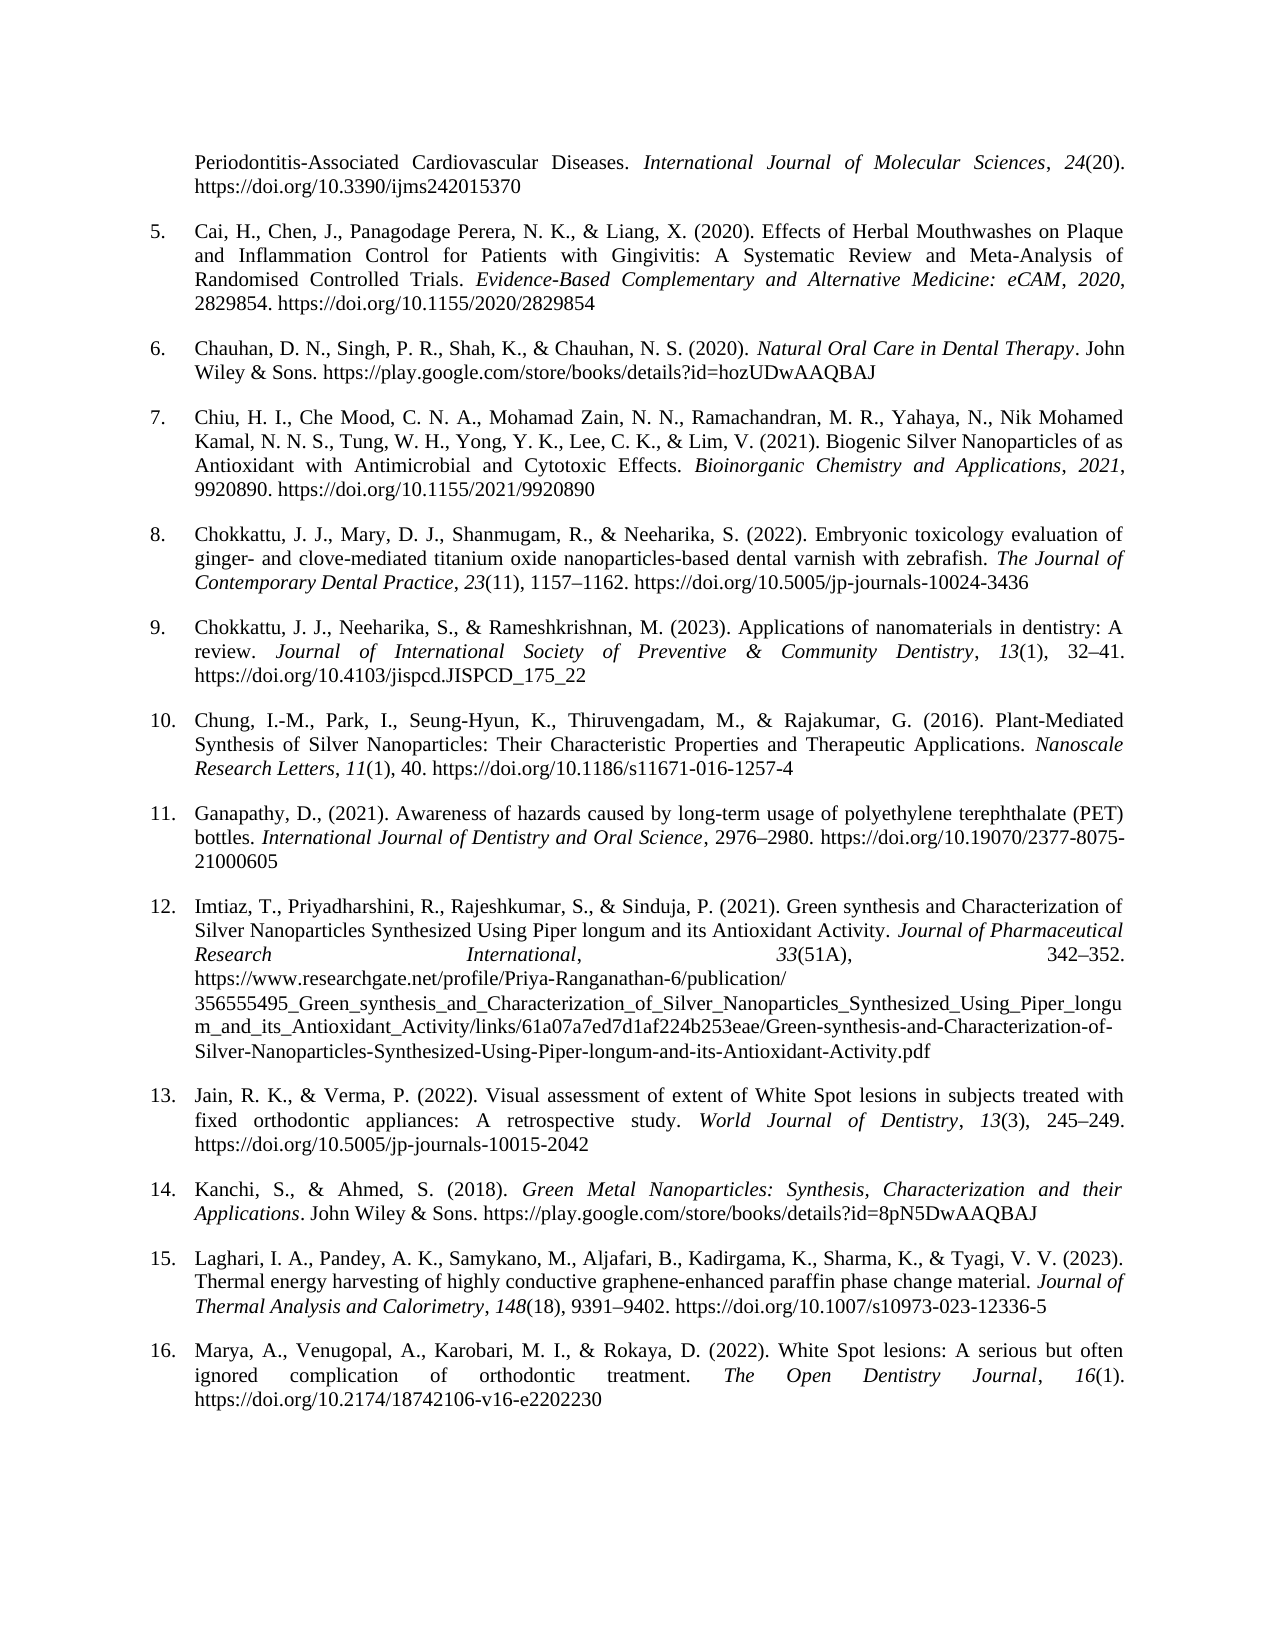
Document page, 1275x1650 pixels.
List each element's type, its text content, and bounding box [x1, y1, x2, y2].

text Chokkattu, J. J., Mary, D. J., Shanmugam, R., & Neeharika, S. (2022). Embryonic toxicology evaluation of ginger- and clove-mediated titanium oxide nanoparticles-based dental varnish with zebrafish. The Journal of Contemporary Dental Practice, 23(11), 1157–1162. https://doi.org/10.5005/jp-journals-10024-3436 [150, 522, 1125, 594]
text Chauhan, D. N., Singh, P. R., Shah, K., & Chauhan, N. S. (2020). Natural Oral Care in Dental Therapy. John Wiley & Sons. https://play.google.com/store/books/details?id=hozUDwAAQBAJ [150, 336, 1125, 384]
text Ganapathy, D., (2021). Awareness of hazards caused by long-term usage of polyethylene terephthalate (PET) bottles. International Journal of Dentistry and Oral Science, 2976–2980. https://doi.org/10.19070/2377-8075-21000605 [150, 801, 1125, 873]
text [150, 150, 1125, 198]
text Kanchi, S., & Ahmed, S. (2018). Green Metal Nanoparticles: Synthesis, Characterization and their Applications. John Wiley & Sons. https://play.google.com/store/books/details?id=8pN5DwAAQBAJ [150, 1176, 1125, 1224]
text Laghari, I. A., Pandey, A. K., Samykano, M., Aljafari, B., Kadirgama, K., Sharma, K., & Tyagi, V. V. (2023). Thermal energy harvesting of highly conductive graphene-enhanced paraffin phase change material. Journal of Thermal Analysis and Calorimetry, 148(18), 9391–9402. https://doi.org/10.1007/s10973-023-12336-5 [150, 1245, 1125, 1318]
text Cai, H., Chen, J., Panagodage Perera, N. K., & Liang, X. (2020). Effects of Herbal Mouthwashes on Plaque and Inflammation Control for Patients with Gingivitis: A Systematic Review and Meta-Analysis of Randomised Controlled Trials. Evidence-Based Complementary and Alternative Medicine: eCAM, 2020, 2829854. https://doi.org/10.1155/2020/2829854 [150, 219, 1125, 315]
text Jain, R. K., & Verma, P. (2022). Visual assessment of extent of White Spot lesions in subjects treated with fixed orthodontic appliances: A retrospective study. World Journal of Dentistry, 13(3), 245–249. https://doi.org/10.5005/jp-journals-10015-2042 [150, 1083, 1125, 1156]
text Chiu, H. I., Che Mood, C. N. A., Mohamad Zain, N. N., Ramachandran, M. R., Yahaya, N., Nik Mohamed Kamal, N. N. S., Tung, W. H., Yong, Y. K., Lee, C. K., & Lim, V. (2021). Biogenic Silver Nanoparticles of as Antioxidant with Antimicrobial and Cytotoxic Effects. Bioinorganic Chemistry and Applications, 2021, 9920890. https://doi.org/10.1155/2021/9920890 [150, 405, 1125, 501]
text Imtiaz, T., Priyadharshini, R., Rajeshkumar, S., & Sinduja, P. (2021). Green synthesis and Characterization of Silver Nanoparticles Synthesized Using Piper longum and its Antioxidant Activity. Journal of Pharmaceutical Research International, 33(51A), 342–352. https://www.researchgate.net/profile/Priya-Ranganathan-6/publication/356555495_Green_synthesis_and_Characterization_of_Silver_Nanoparticles_Synthesized_Using_Piper_longum_and_its_Antioxidant_Activity/links/61a07a7ed7d1af224b253eae/Green-synthesis-and-Characterization-of-Silver-Nanoparticles-Synthesized-Using-Piper-longum-and-its-Antioxidant-Activity.pdf [150, 894, 1125, 1063]
text Marya, A., Venugopal, A., Karobari, M. I., & Rokaya, D. (2022). White Spot lesions: A serious but often ignored complication of orthodontic treatment. The Open Dentistry Journal, 16(1). https://doi.org/10.2174/18742106-v16-e2202230 [150, 1338, 1125, 1411]
text Chokkattu, J. J., Neeharika, S., & Rameshkrishnan, M. (2023). Applications of nanomaterials in dentistry: A review. Journal of International Society of Preventive & Community Dentistry, 13(1), 32–41. https://doi.org/10.4103/jispcd.JISPCD_175_22 [150, 615, 1125, 687]
text Chung, I.-M., Park, I., Seung-Hyun, K., Thiruvengadam, M., & Rajakumar, G. (2016). Plant-Mediated Synthesis of Silver Nanoparticles: Their Characteristic Properties and Therapeutic Applications. Nanoscale Research Letters, 11(1), 40. https://doi.org/10.1186/s11671-016-1257-4 [150, 708, 1125, 780]
